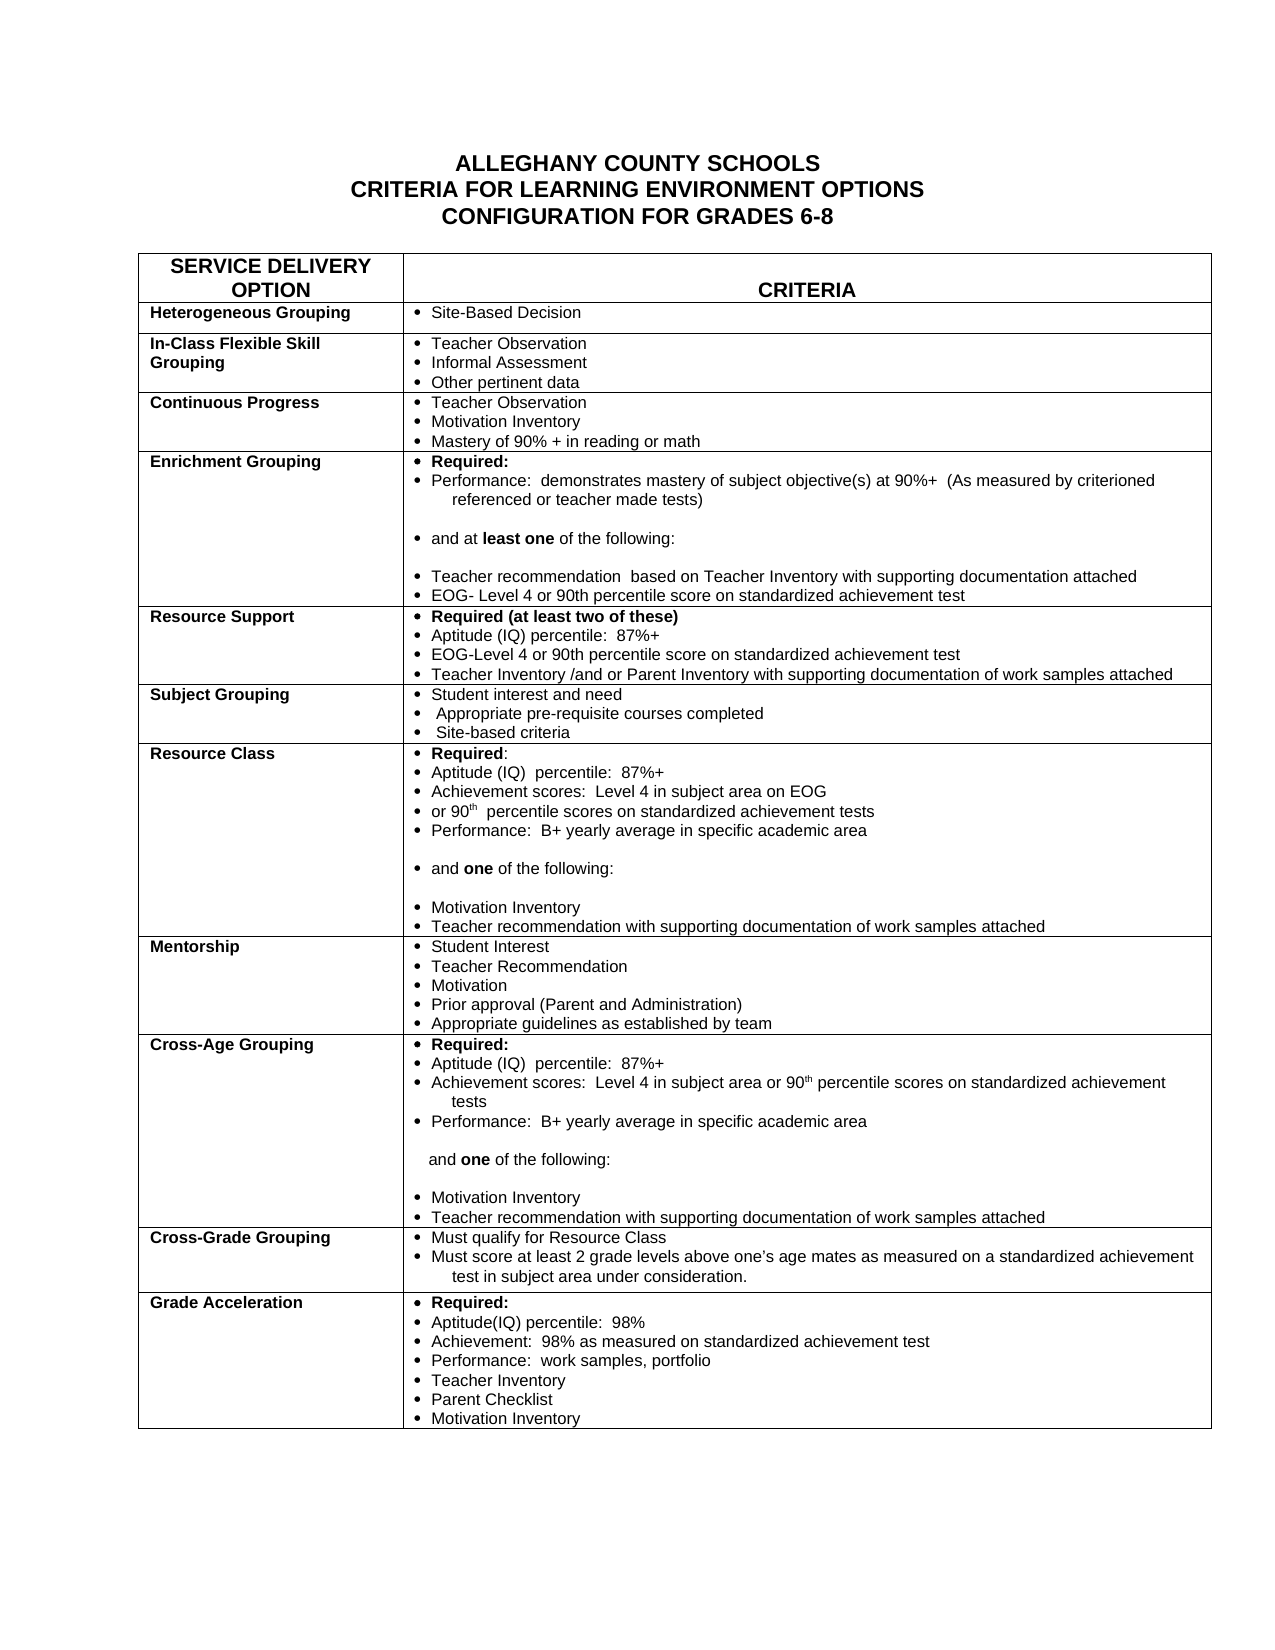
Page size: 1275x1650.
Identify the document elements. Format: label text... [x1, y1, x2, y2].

table_cell Required: Aptitude (IQ) percentile: 87%+ Achievement scores: Level 4 in subject area or 90th percentile scores on standardized achievement tests Performance: B+ yearly average in specific academic area and one of the following: Motivation Inventory Teacher recommendation with supporting documentation of work samples attached [404, 1035, 1211, 1227]
table_cell Mentorship [139, 937, 403, 1033]
table_cell Teacher Observation Motivation Inventory Mastery of 90% + in reading or math [404, 393, 1211, 451]
table_header SERVICE DELIVERY OPTION [139, 254, 403, 302]
table_cell Resource Class [139, 744, 403, 936]
table_cell Enrichment Grouping [139, 452, 403, 606]
table_cell Must qualify for Resource Class Must score at least 2 grade levels above one’s age mates as measured on a standardized achievement test in subject area under consideration. [404, 1228, 1211, 1292]
table_cell Required: Aptitude(IQ) percentile: 98% Achievement: 98% as measured on standardized achievement test Performance: work samples, portfolio Teacher Inventory Parent Checklist Motivation Inventory [404, 1293, 1211, 1428]
table_cell Student Interest Teacher Recommendation Motivation Prior approval (Parent and Administration) Appropriate guidelines as established by team [404, 937, 1211, 1033]
text CONFIGURATION FOR GRADES 6-8 [150, 203, 1125, 229]
text CRITERIA FOR LEARNING ENVIRONMENT OPTIONS [150, 176, 1125, 203]
table_cell Subject Grouping [139, 685, 403, 742]
table_cell Required (at least two of these) Aptitude (IQ) percentile: 87%+ EOG-Level 4 or 90th percentile score on standardized achievement test Teacher Inventory /and or Parent Inventory with supporting documentation of work samples attached [404, 607, 1211, 684]
table_cell Required: Aptitude (IQ) percentile: 87%+ Achievement scores: Level 4 in subject area on EOG or 90th percentile scores on standardized achievement tests Performance: B+ yearly average in specific academic area and one of the following: Motivation Inventory Teacher recommendation with supporting documentation of work samples attached [404, 744, 1211, 936]
table_cell Resource Support [139, 607, 403, 684]
table_cell Cross-Age Grouping [139, 1035, 403, 1227]
table_cell Student interest and need Appropriate pre-requisite courses completed Site-based criteria [404, 685, 1211, 742]
table_cell Continuous Progress [139, 393, 403, 451]
table_cell Cross-Grade Grouping [139, 1228, 403, 1292]
table_cell In-Class Flexible Skill Grouping [139, 334, 403, 392]
table_cell Site-Based Decision [404, 303, 1211, 333]
table_cell Teacher Observation Informal Assessment Other pertinent data [404, 334, 1211, 392]
table_cell Grade Acceleration [139, 1293, 403, 1428]
table_cell Heterogeneous Grouping [139, 303, 403, 333]
table_cell Required: Performance: demonstrates mastery of subject objective(s) at 90%+ (As measured by criterioned referenced or teacher made tests) and at least one of the following: Teacher recommendation based on Teacher Inventory with supporting documentation attached EOG- Level 4 or 90th percentile score on standardized achievement test [404, 452, 1211, 606]
text ALLEGHANY COUNTY SCHOOLS [150, 150, 1125, 176]
table_header CRITERIA [404, 254, 1211, 302]
